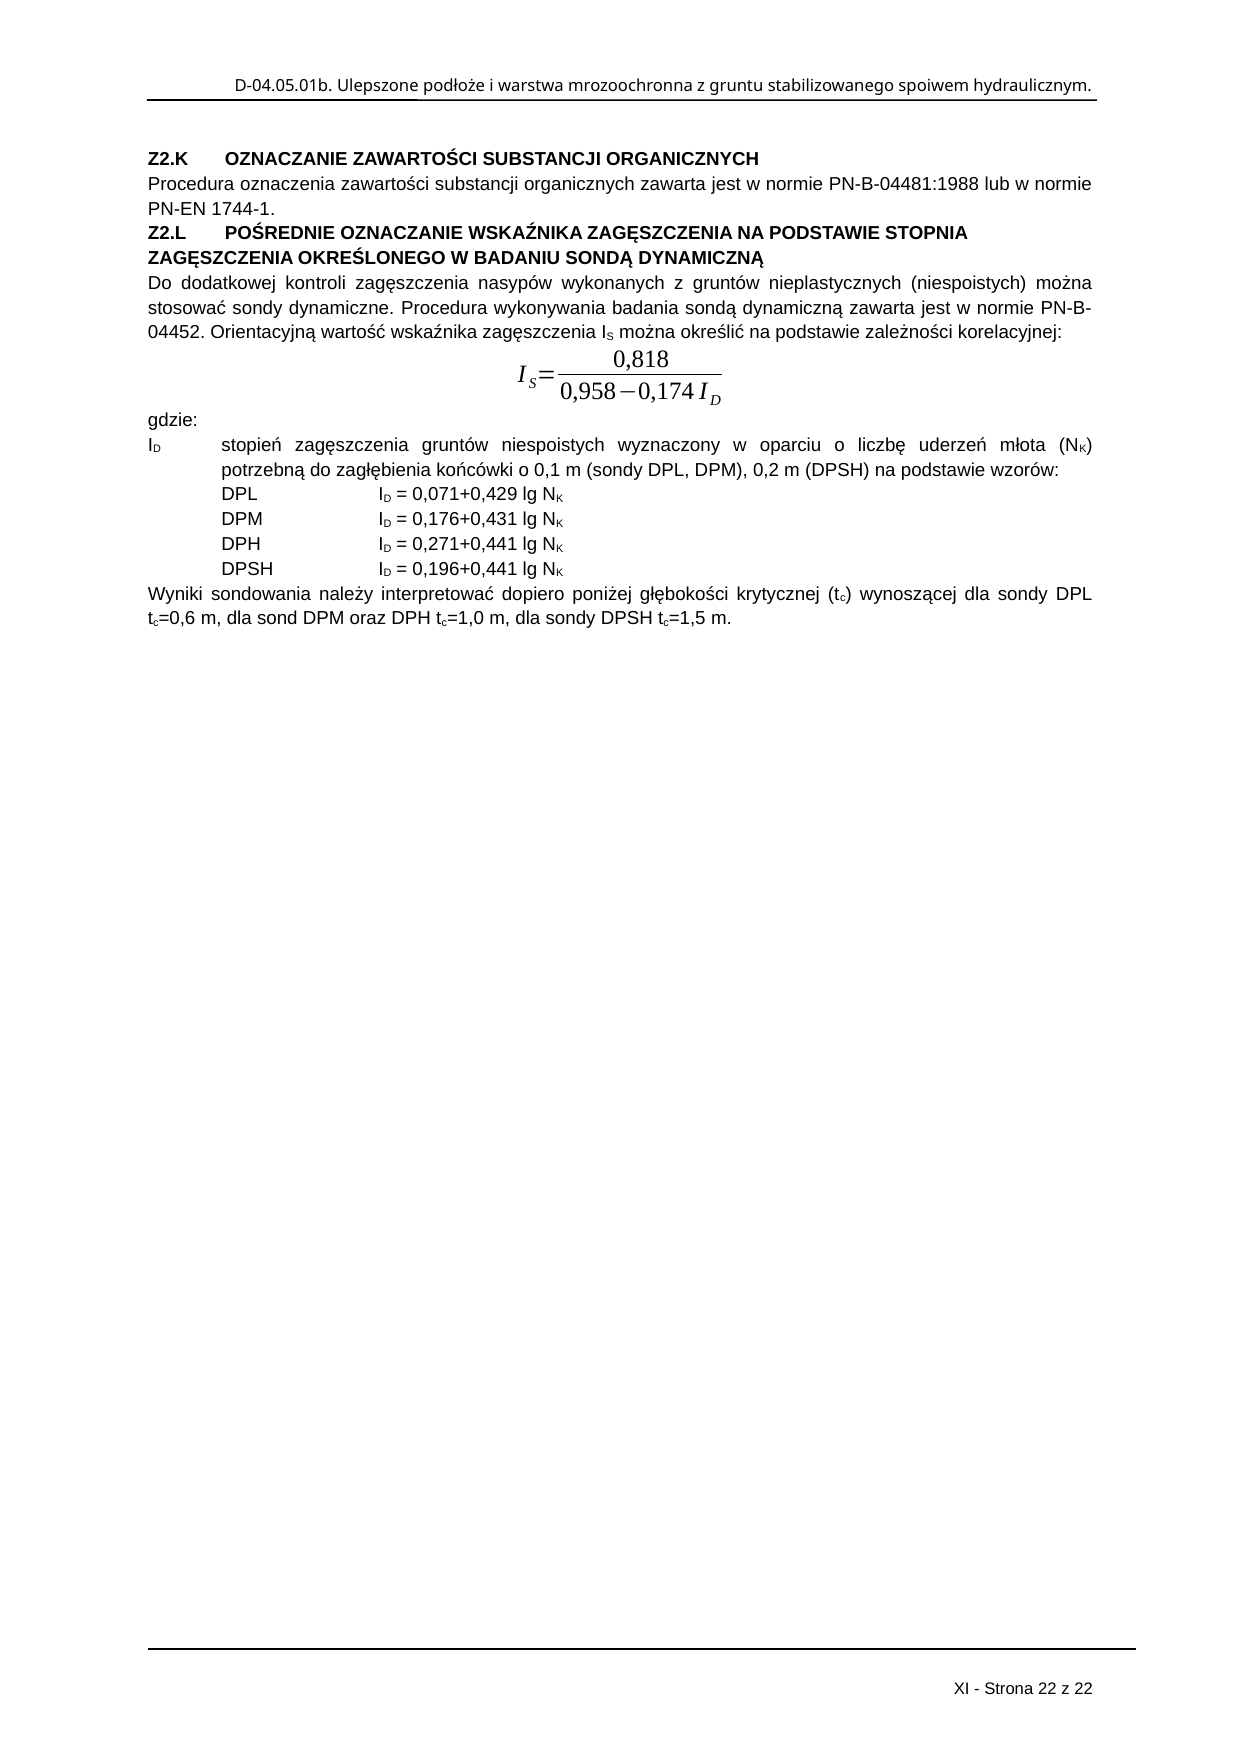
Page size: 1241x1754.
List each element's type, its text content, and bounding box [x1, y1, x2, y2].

text DPL ID = 0,071+0,429 lg NK [147, 483, 1092, 505]
text gdzie: [148, 409, 1092, 430]
text Z2.K OZNACZANIE ZAWARTOŚCI SUBSTANCJI ORGANICZNYCH [148, 148, 1092, 169]
text Do dodatkowej kontroli zagęszczenia nasypów wykonanych z gruntów nieplastycznych (niespoistych) można stosować sondy dynamiczne. Procedura wykonywania badania sondą dynamiczną zawarta jest w normie PN-B-04452. Orientacyjną wartość wskaźnika zagęszczenia IS można określić na podstawie zależności korelacyjnej: [148, 272, 1092, 343]
text Z2.L POŚREDNIE OZNACZANIE WSKAŹNIKA ZAGĘSZCZENIA NA PODSTAWIE STOPNIA ZAGĘSZCZENIA OKREŚLONEGO W BADANIU SONDĄ DYNAMICZNĄ [148, 222, 1092, 268]
text ID stopień zagęszczenia gruntów niespoistych wyznaczony w oparciu o liczbę uderzeń młota (NK) potrzebną do zagłębienia końcówki o 0,1 m (sondy DPL, DPM), 0,2 m (DPSH) na podstawie wzorów: [148, 433, 1092, 480]
text DPH ID = 0,271+0,441 lg NK [221, 533, 1092, 554]
text Procedura oznaczenia zawartości substancji organicznych zawarta jest w normie PN-B-04481:1988 lub w normie PN-EN 1744-1. [148, 172, 1092, 219]
text DPSH ID = 0,196+0,441 lg NK [221, 557, 1092, 579]
text Wyniki sondowania należy interpretować dopiero poniżej głębokości krytycznej (tc) wynoszącej dla sondy DPL tc=0,6 m, dla sond DPM oraz DPH tc=1,0 m, dla sondy DPSH tc=1,5 m. [148, 582, 1092, 629]
text DPM ID = 0,176+0,431 lg NK [221, 508, 1092, 529]
